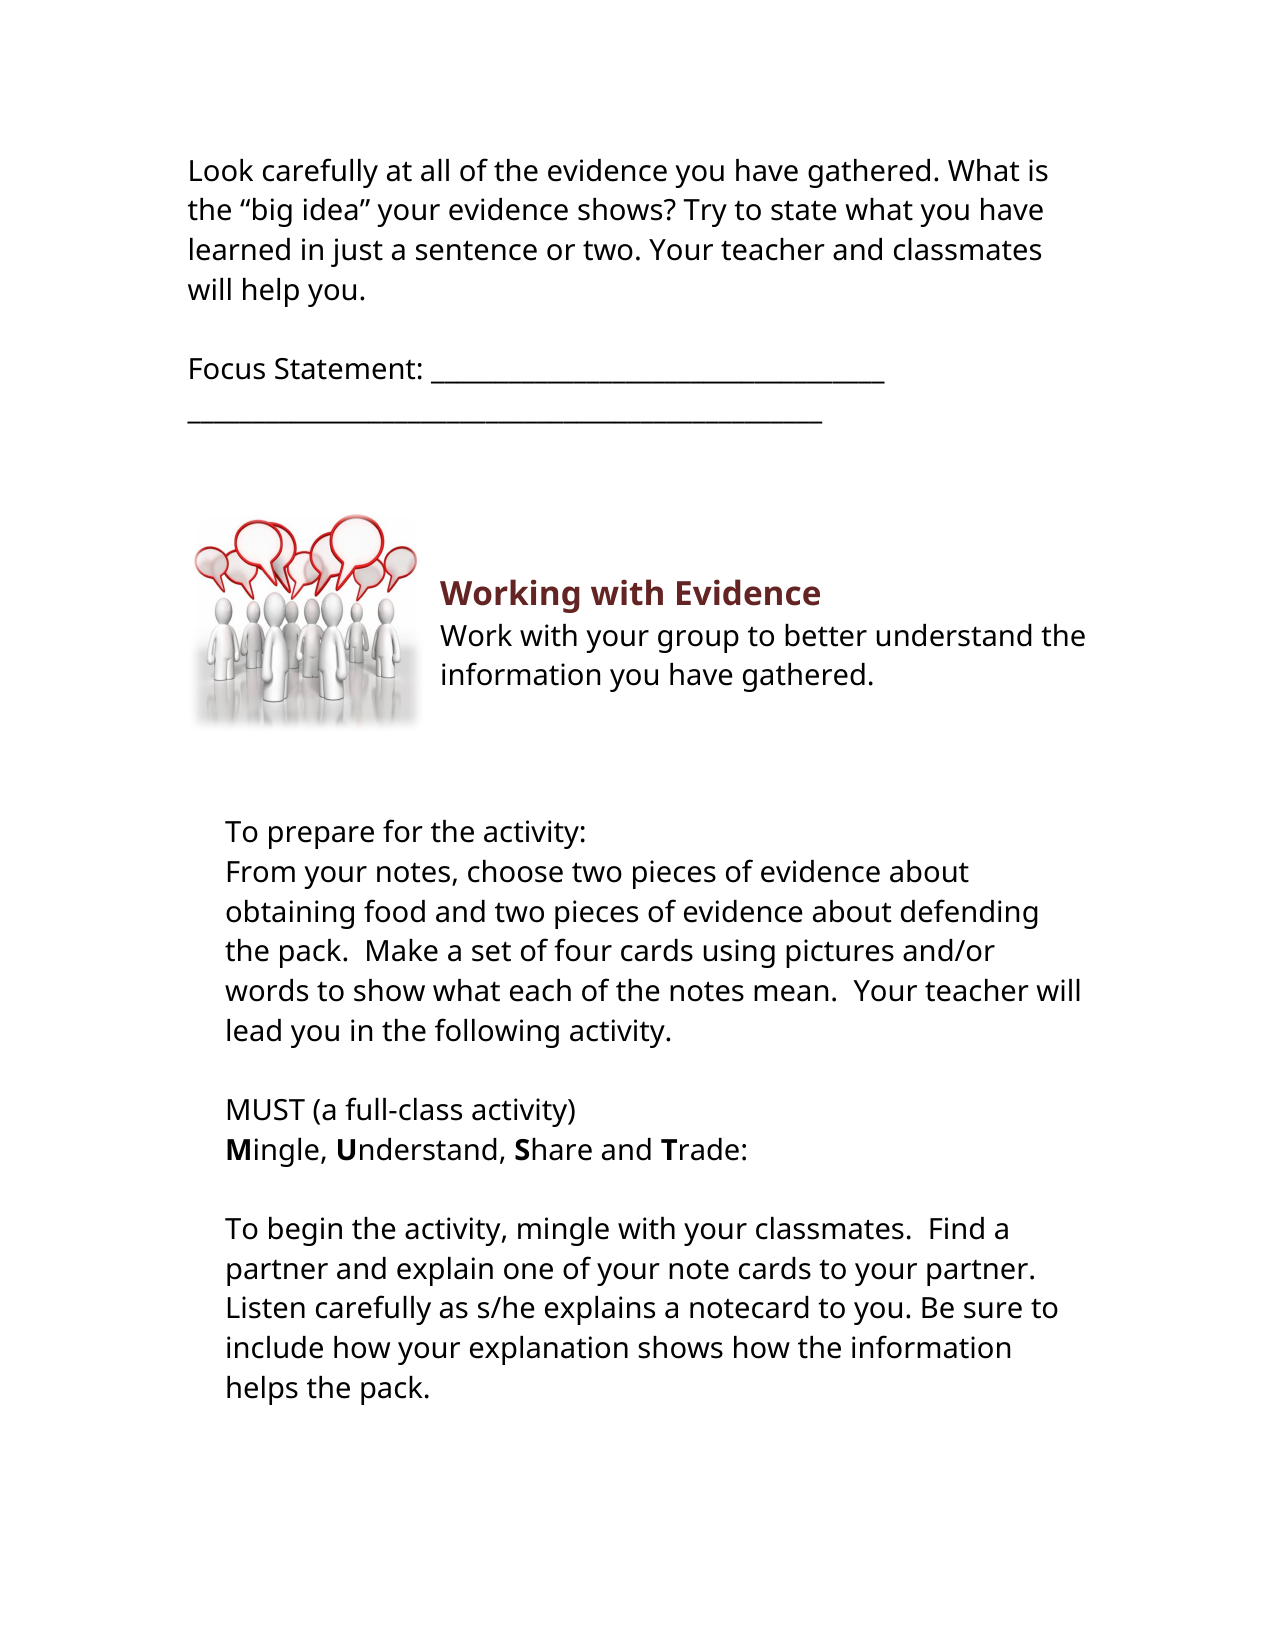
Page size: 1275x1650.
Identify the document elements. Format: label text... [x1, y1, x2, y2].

text To prepare for the activity: [225, 812, 1087, 851]
text Mingle, Understand, Share and Trade: [225, 1129, 1087, 1169]
text MUST (a full-class activity) [225, 1089, 1087, 1129]
text _________________________________________________ [187, 388, 1087, 428]
text To begin the activity, mingle with your classmates. Find a partner and explain one of your note cards to your partner. Listen carefully as s/he explains a notecard to you. Be sure to include how your explanation shows how the information helps the pack. [225, 1208, 1087, 1407]
text From your notes, choose two pieces of evidence about obtaining food and two pieces of evidence about defending the pack. Make a set of four cards using pictures and/or words to show what each of the notes mean. Your teacher will lead you in the following activity. [225, 851, 1087, 1050]
picture [204, 524, 409, 717]
text Look carefully at all of the evidence you have gathered. What is the “big idea” your evidence shows? Try to state what you have learned in just a sentence or two. Your teacher and classmates will help you. [187, 150, 1087, 309]
text Focus Statement: ___________________________________ [187, 348, 1087, 388]
